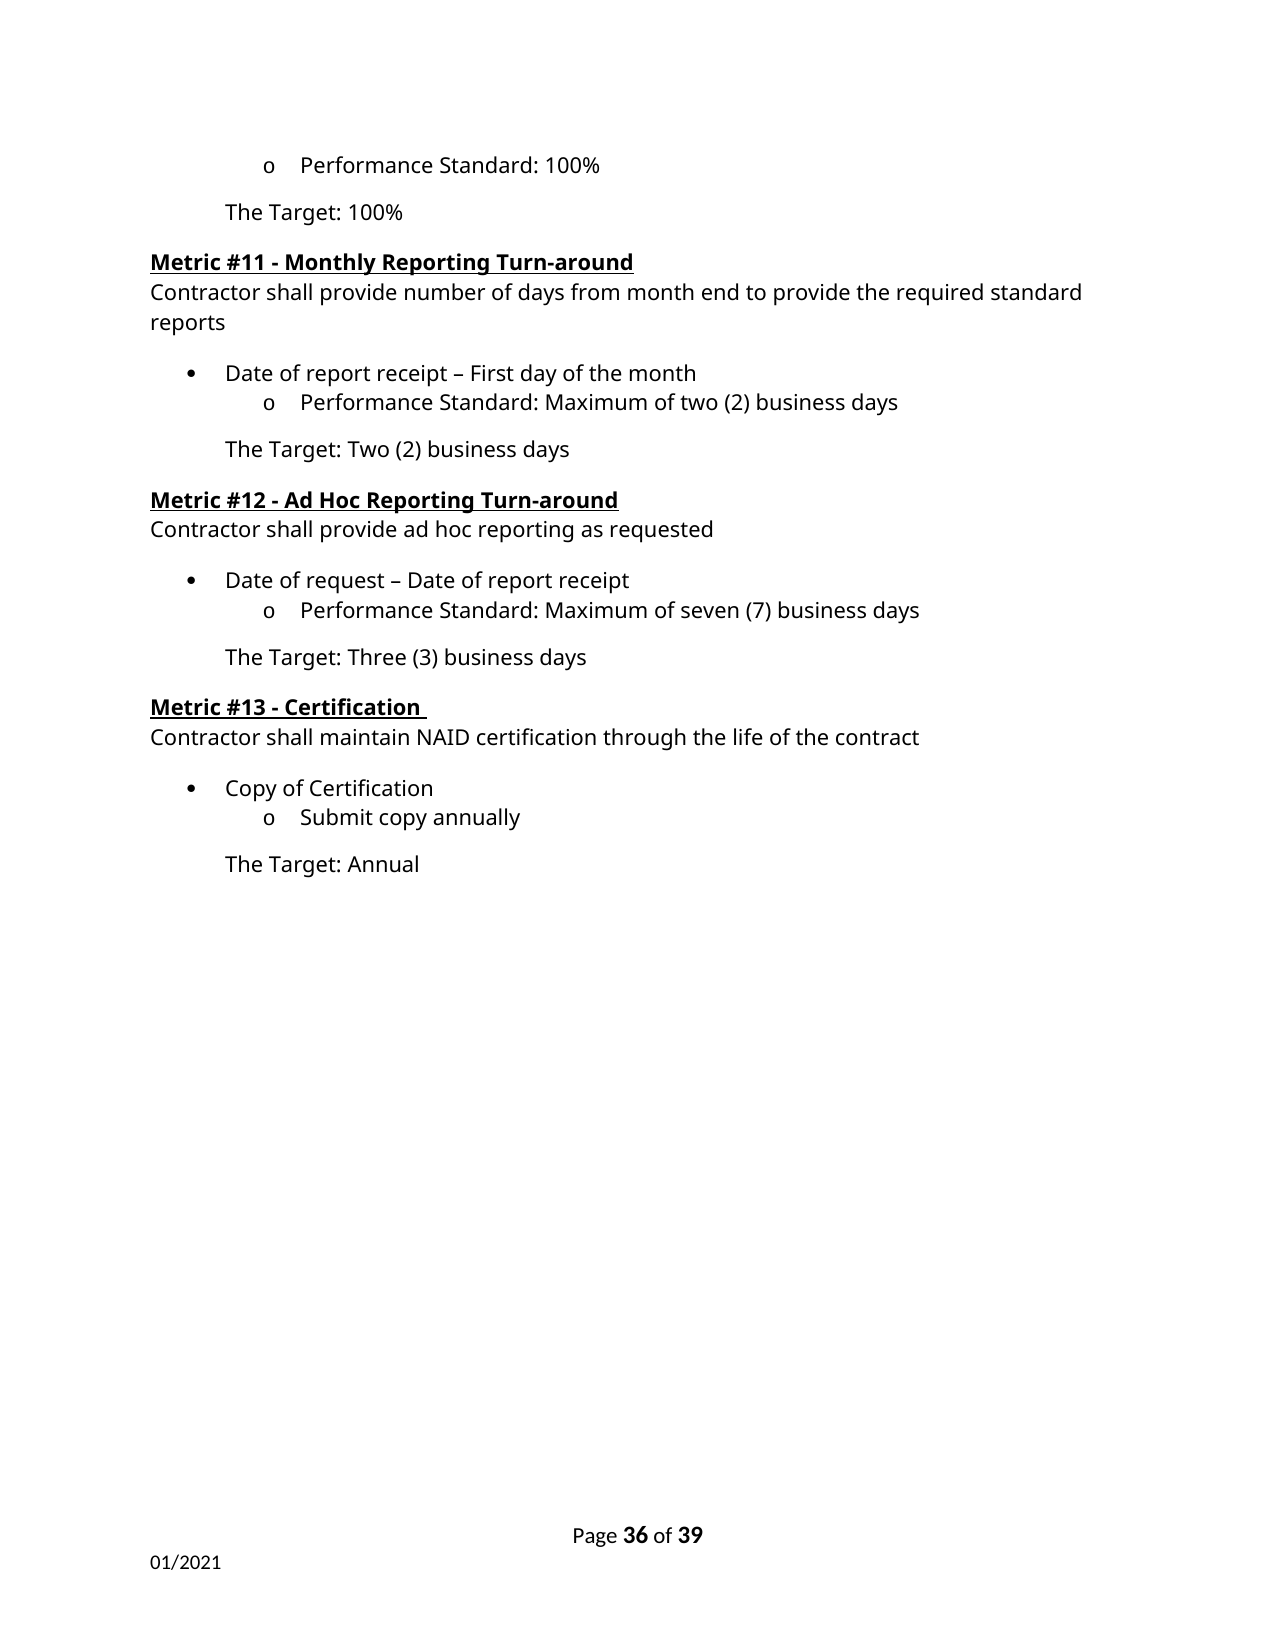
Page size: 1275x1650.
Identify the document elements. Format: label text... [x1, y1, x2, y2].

list Performance Standard: Maximum of seven (7) business days [262, 595, 1125, 625]
list Performance Standard: 100% [262, 150, 1125, 180]
text Metric #11 - Monthly Reporting Turn-around [150, 247, 1125, 277]
list Performance Standard: Maximum of two (2) business days [262, 387, 1125, 417]
list Copy of Certification [187, 772, 1125, 802]
text The Target: Annual [150, 849, 1125, 879]
text Contractor shall provide number of days from month end to provide the required standard reports [150, 277, 1125, 337]
text The Target: Two (2) business days [225, 434, 1125, 464]
list Date of request – Date of report receipt [187, 565, 1125, 595]
text Contractor shall provide ad hoc reporting as requested [150, 514, 1125, 544]
text Metric #12 - Ad Hoc Reporting Turn-around [150, 484, 1125, 514]
list Date of report receipt – First day of the month [187, 357, 1125, 387]
text The Target: 100% [225, 197, 1125, 226]
text Contractor shall maintain NAID certification through the life of the contract [150, 722, 1125, 752]
list Submit copy annually [262, 802, 1125, 832]
text Metric #13 - Certification [150, 692, 1125, 722]
text The Target: Three (3) business days [225, 641, 1125, 671]
